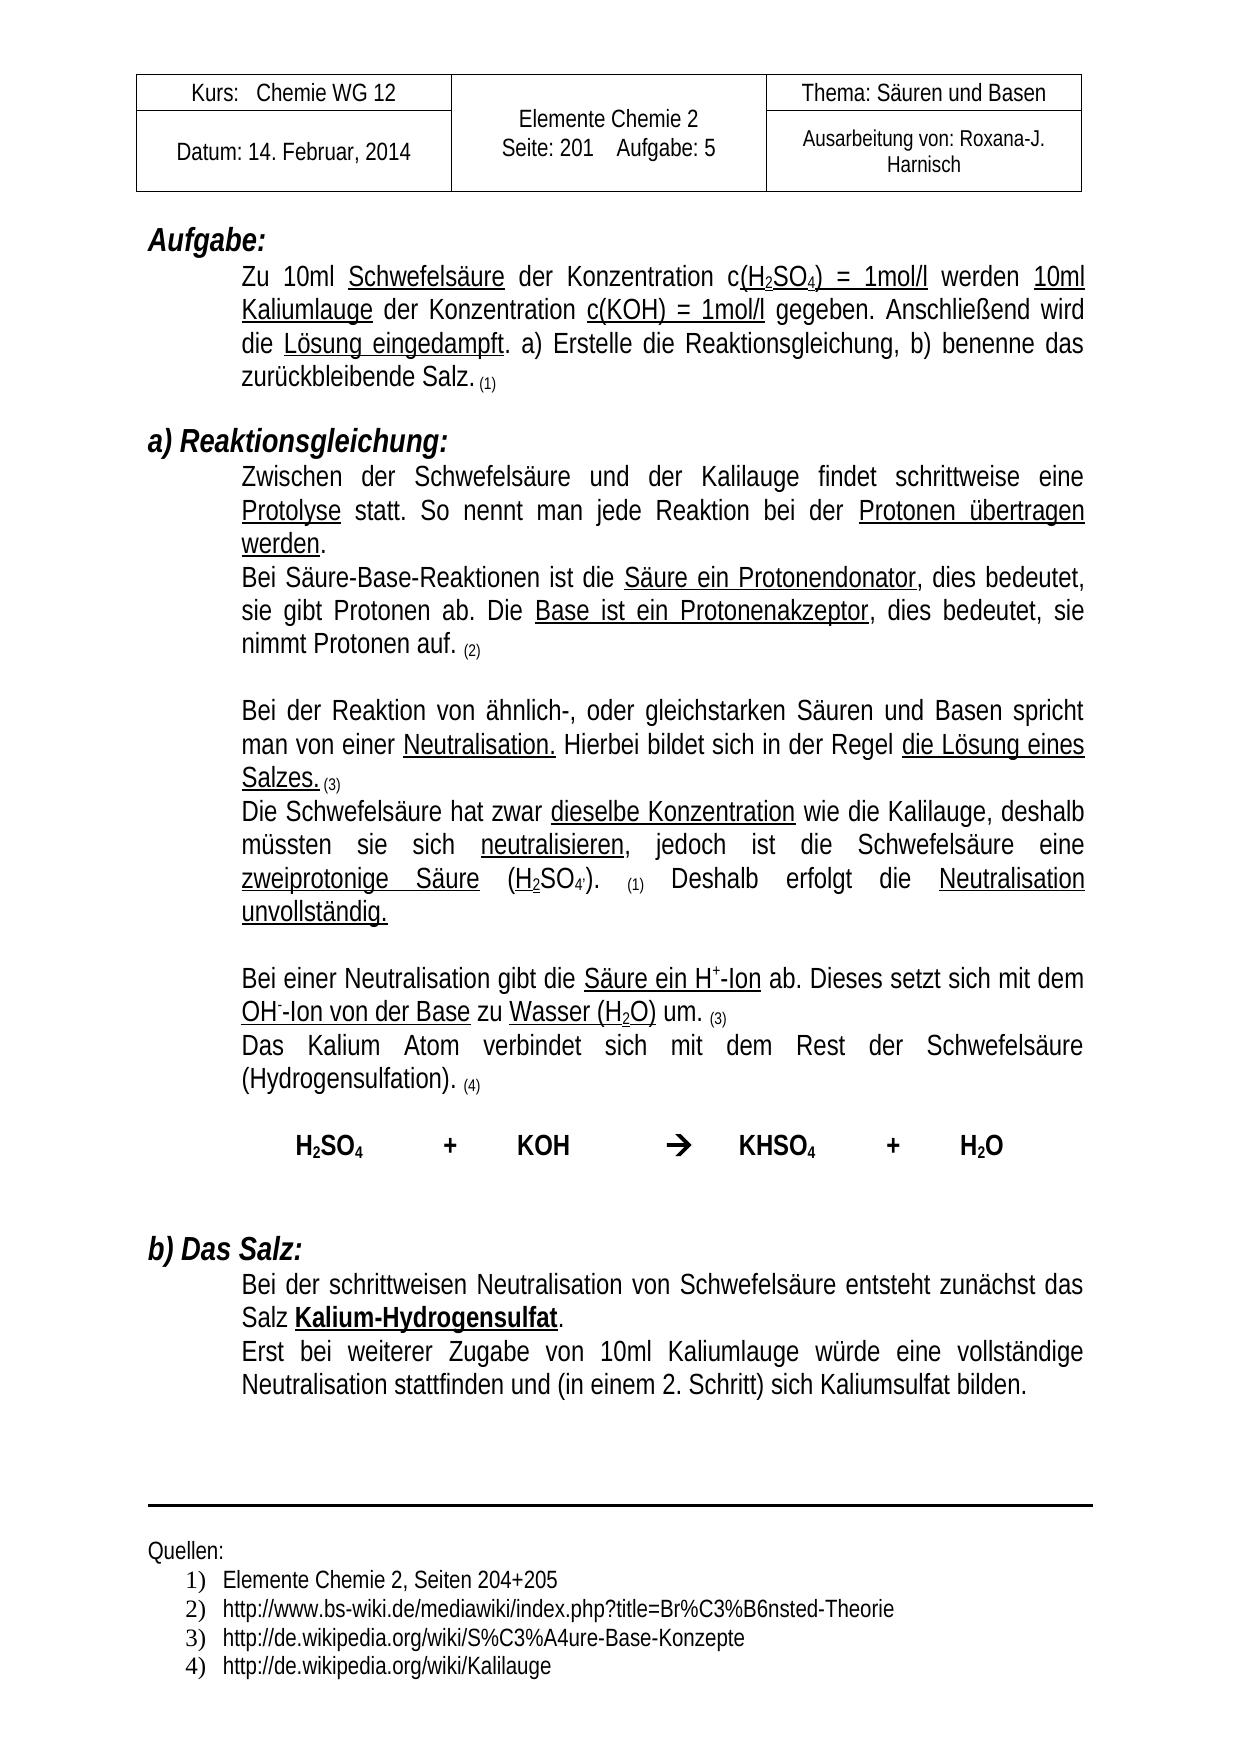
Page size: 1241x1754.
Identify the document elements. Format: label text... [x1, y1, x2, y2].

text Zwischen der Schwefelsäure und der Kalilauge findet schrittweise eine Protolyse statt. So nennt man jede Reaktion bei der Protonen übertragen werden. [241, 459, 1085, 560]
text Bei einer Neutralisation gibt die Säure ein H+-Ion ab. Dieses setzt sich mit dem OH--Ion von der Base zu Wasser (H2O) um. (3) [241, 961, 1085, 1028]
text Bei Säure-Base-Reaktionen ist die Säure ein Protonendonator, dies bedeutet, sie gibt Protonen ab. Die Base ist ein Protonenakzeptor, dies bedeutet, sie nimmt Protonen auf. (2) [241, 560, 1085, 660]
text Das Kalium Atom verbindet sich mit dem Rest der Schwefelsäure (Hydrogensulfation). (4) [241, 1028, 1085, 1095]
text Bei der schrittweisen Neutralisation von Schwefelsäure entsteht zunächst das Salz Kalium-Hydrogensulfat. [241, 1267, 1085, 1334]
text Zu 10ml Schwefelsäure der Konzentration c(H2SO4) = 1mol/l werden 10ml Kaliumlauge der Konzentration c(KOH) = 1mol/l gegeben. Anschließend wird die Lösung eingedampft. a) Erstelle die Reaktionsgleichung, b) benenne das zurückbleibende Salz. (1) [241, 259, 1085, 393]
text Die Schwefelsäure hat zwar dieselbe Konzentration wie die Kalilauge, deshalb müssten sie sich neutralisieren, jedoch ist die Schwefelsäure eine zweiprotonige Säure (H2SO4’). (1) Deshalb erfolgt die Neutralisation unvollständig. [241, 794, 1085, 928]
text H2SO4 + KOH KHSO4 + H2O [241, 1128, 1085, 1162]
text b) Das Salz: [148, 1229, 1085, 1267]
text Bei der Reaktion von ähnlich-, oder gleichstarken Säuren und Basen spricht man von einer Neutralisation. Hierbei bildet sich in der Regel die Lösung eines Salzes. (3) [241, 693, 1085, 794]
text a) Reaktionsgleichung: [148, 421, 1085, 459]
text Erst bei weiterer Zugabe von 10ml Kaliumlauge würde eine vollständige Neutralisation stattfinden und (in einem 2. Schritt) sich Kaliumsulfat bilden. [241, 1334, 1085, 1401]
text Aufgabe: [148, 221, 1093, 259]
